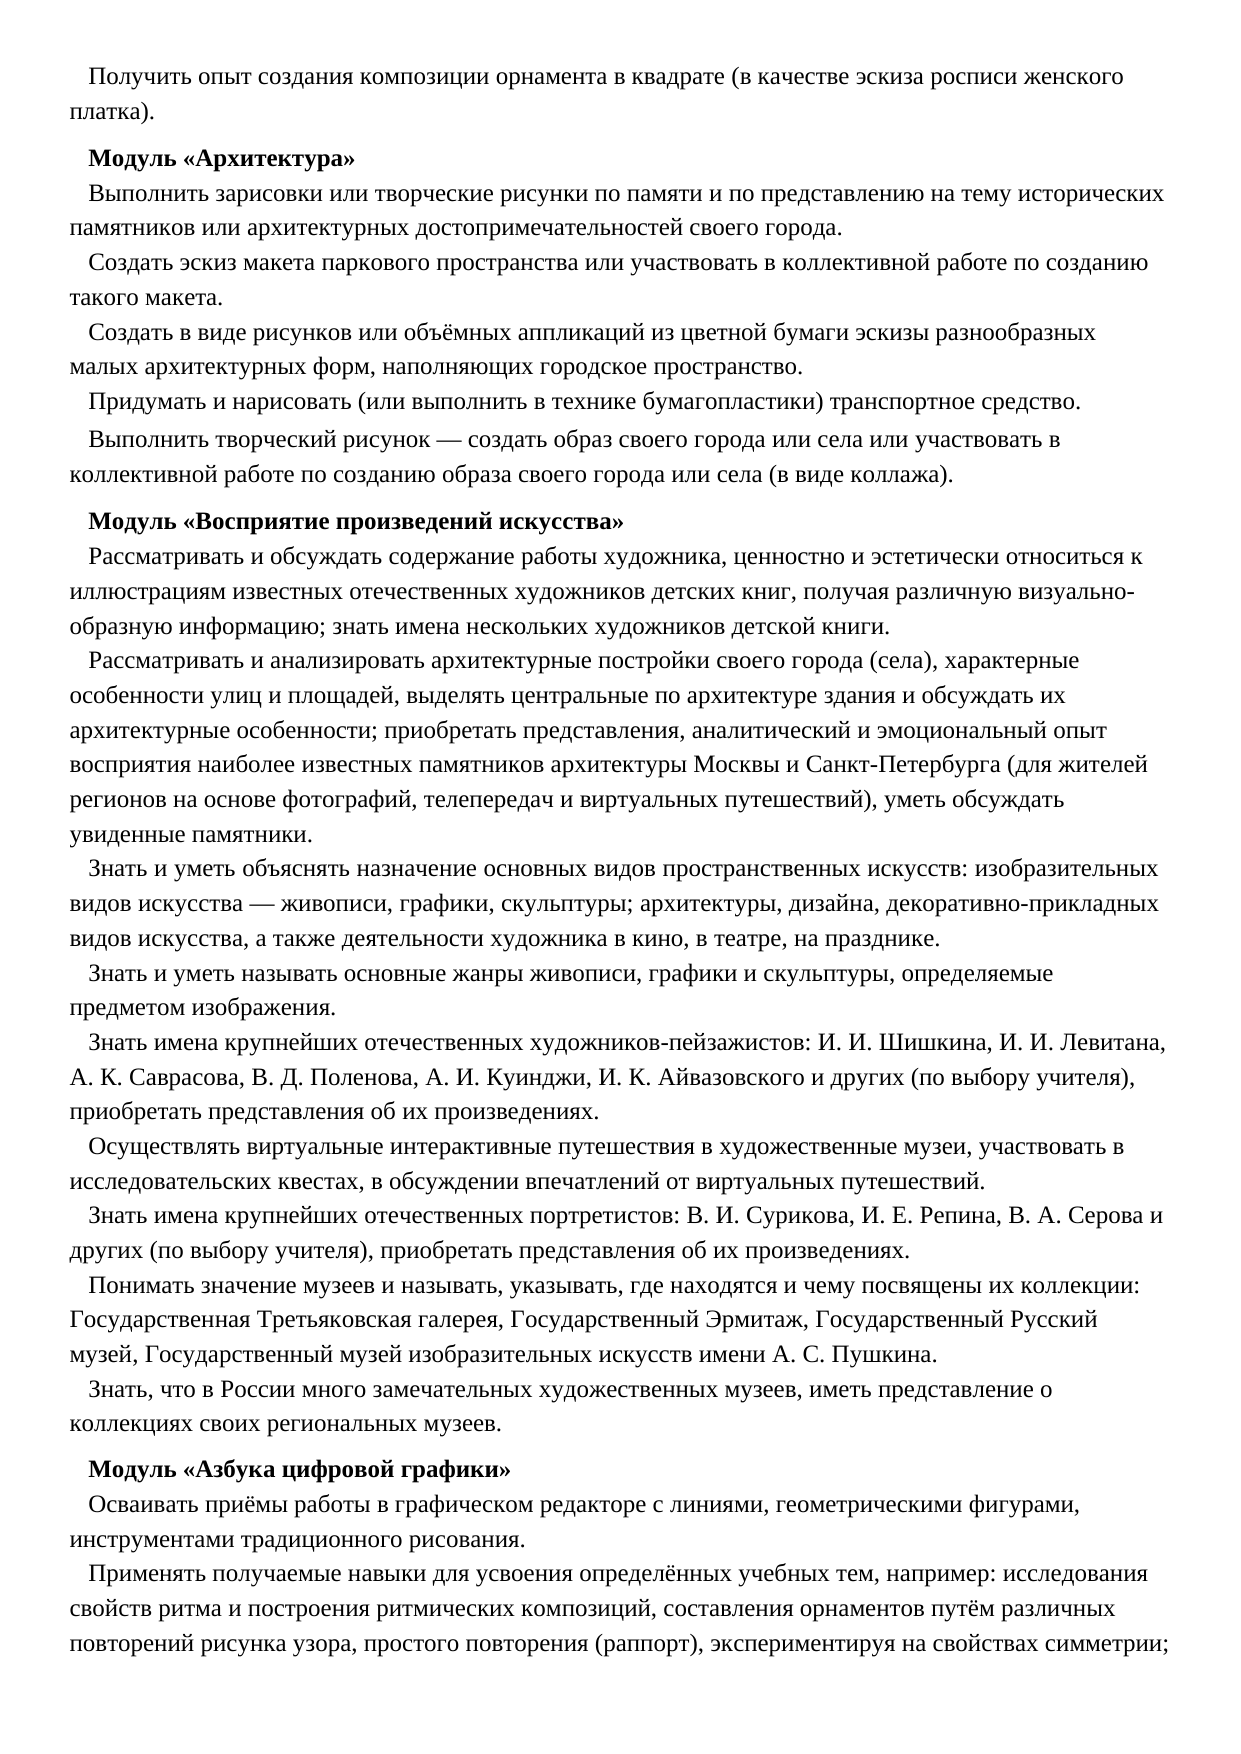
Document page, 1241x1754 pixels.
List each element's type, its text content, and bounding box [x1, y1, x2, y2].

text Осваивать приёмы работы в графическом редакторе с линиями, геометрическими фигурами, инструментами традиционного рисования. [69, 1489, 1083, 1553]
text Осуществлять виртуальные интерактивные путешествия в художественные музеи, участвовать в исследовательских квестах, в обсуждении впечатлений от виртуальных путешествий. [69, 1131, 1128, 1194]
text Создать в виде рисунков или объёмных аппликаций из цветной бумаги эскизы разнообразных малых архитектурных форм, наполняющих городское пространство. [69, 317, 1099, 380]
text Придумать и нарисовать (или выполнить в технике бумагопластики) транспортное средство. [88, 386, 1182, 415]
text Рассматривать и анализировать архитектурные постройки своего города (села), характерные особенности улиц и площадей, выделять центральные по архитектуре здания и обсуждать их архитектурные особенности; приобретать представления, аналитический и эмоциональный опыт восприятия наиболее известных памятников архитектуры Москвы и Санкт-Петербурга (для жителей регионов на основе фотографий, телепередач и виртуальных путешествий), уметь обсуждать увиденные памятники. [69, 645, 1173, 848]
text Выполнить творческий рисунок — создать образ своего города или села или участвовать в коллективной работе по созданию образа своего города или села (в виде коллажа). [69, 424, 1063, 488]
text Знать и уметь называть основные жанры живописи, графики и скульптуры, определяемые предметом изображения. [69, 958, 1057, 1021]
text Модуль «Восприятие произведений искусства» [88, 506, 1182, 535]
text Модуль «Архитектура» [88, 143, 1182, 172]
text Получить опыт создания композиции орнамента в квадрате (в качестве эскиза росписи женского платка). [69, 61, 1182, 124]
text Модуль «Азбука цифровой графики» [88, 1454, 1182, 1483]
text Знать имена крупнейших отечественных портретистов: В. И. Сурикова, И. Е. Репина, В. А. Серова и других (по выбору учителя), приобретать представления об их произведениях. [69, 1200, 1166, 1264]
text Знать, что в России много замечательных художественных музеев, иметь представление о коллекциях своих региональных музеев. [69, 1374, 1056, 1437]
text Создать эскиз макета паркового пространства или участвовать в коллективной работе по созданию такого макета. [69, 247, 1182, 311]
text Знать имена крупнейших отечественных художников-пейзажистов: И. И. Шишкина, И. И. Левитана, А. К. Саврасова, В. Д. Поленова, А. И. Куинджи, И. К. Айвазовского и других (по выбору учителя), приобретать представления об их произведениях. [69, 1027, 1169, 1125]
text Рассматривать и обсуждать содержание работы художника, ценностно и эстетически относиться к иллюстрациям известных отечественных художников детских книг, получая различную визуально- образную информацию; знать имена нескольких художников детской книги. [69, 541, 1146, 639]
text Знать и уметь объяснять назначение основных видов пространственных искусств: изобразительных видов искусства — живописи, графики, скульптуры; архитектуры, дизайна, декоративно-прикладных видов искусства, а также деятельности художника в кино, в театре, на празднике. [69, 853, 1159, 952]
text Применять получаемые навыки для усвоения определённых учебных тем, например: исследования свойств ритма и построения ритмических композиций, составления орнаментов путём различных повторений рисунка узора, простого повторения (раппорт), экспериментируя на свойствах симметрии; [69, 1558, 1182, 1657]
text Понимать значение музеев и называть, указывать, где находятся и чему посвящены их коллекции: Государственная Третьяковская галерея, Государственный Эрмитаж, Государственный Русский музей, Государственный музей изобразительных искусств имени А. С. Пушкина. [69, 1270, 1162, 1368]
text Выполнить зарисовки или творческие рисунки по памяти и по представлению на тему исторических памятников или архитектурных достопримечательностей своего города. [69, 178, 1167, 241]
